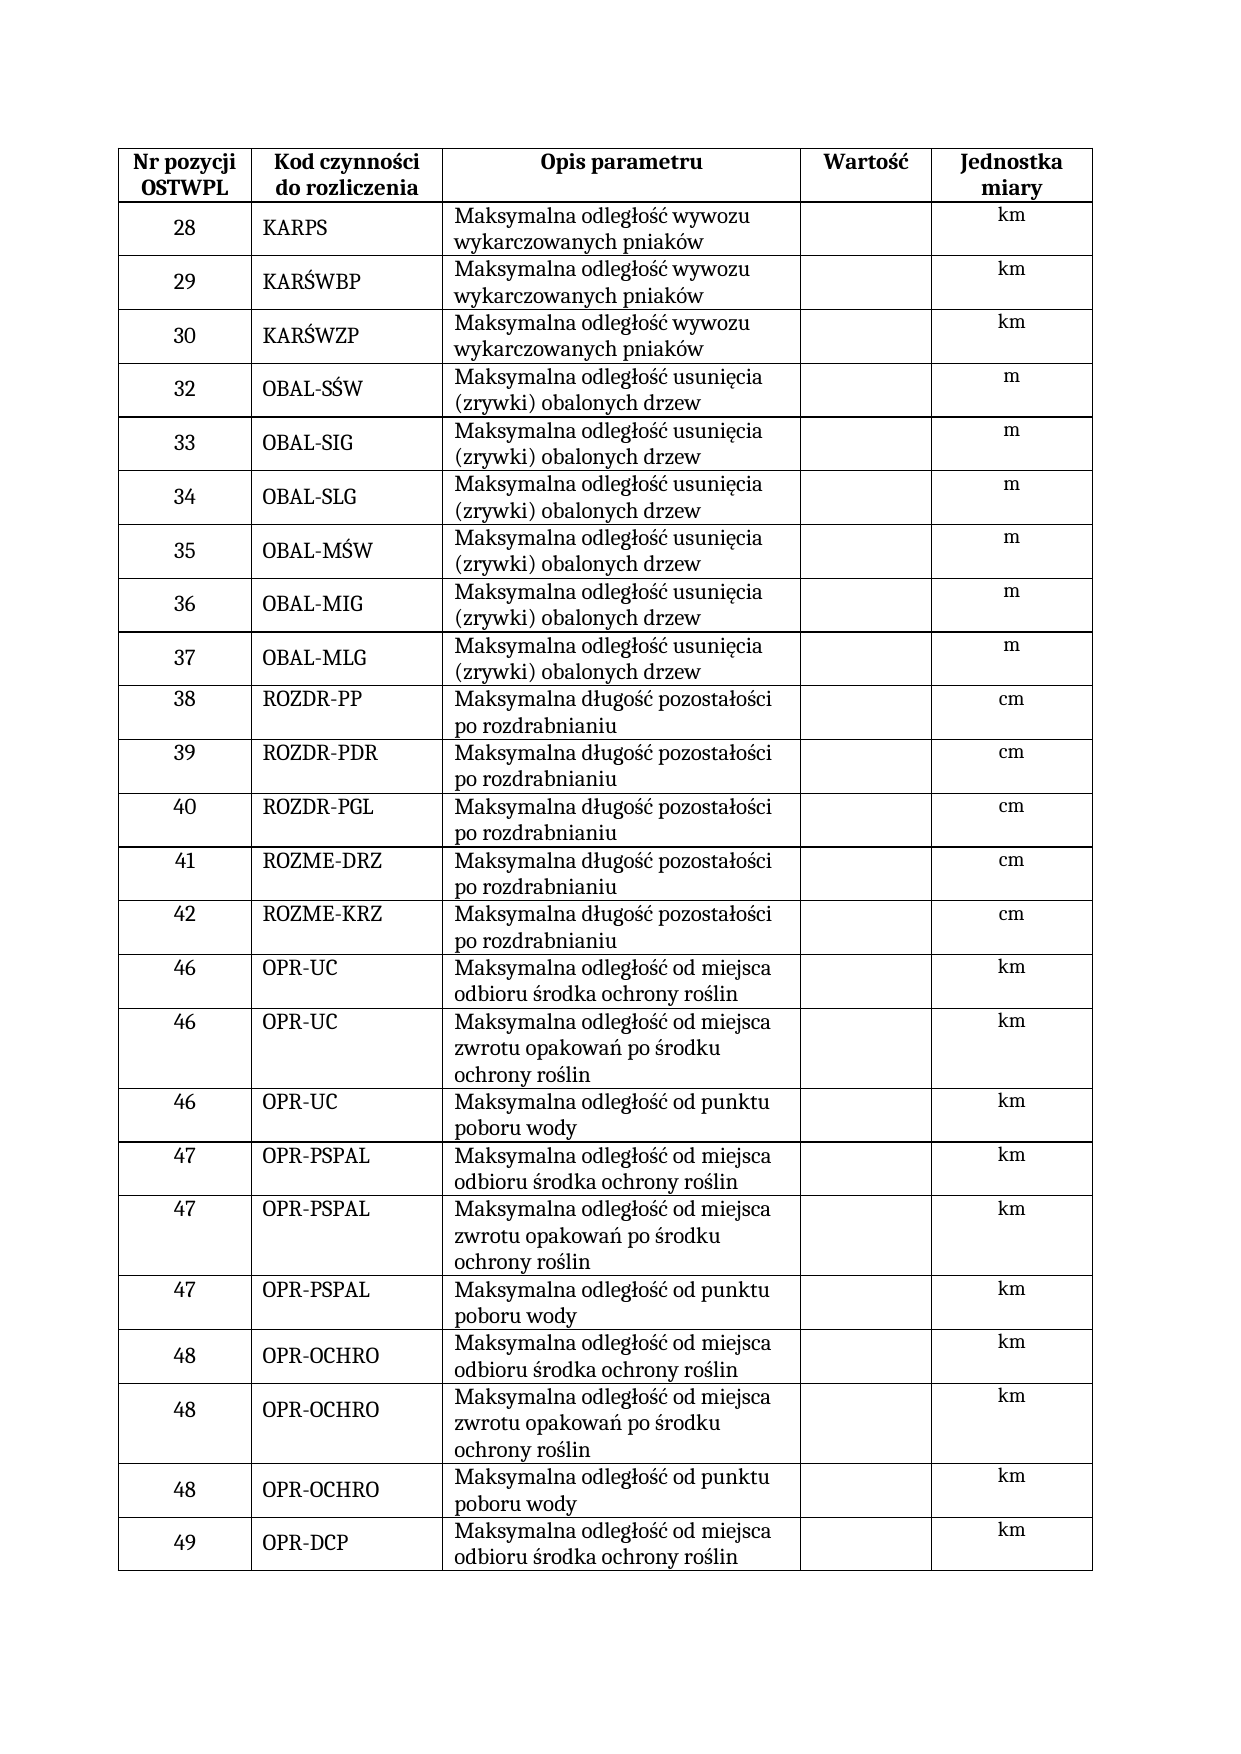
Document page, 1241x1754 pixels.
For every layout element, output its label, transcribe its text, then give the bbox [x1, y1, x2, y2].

table_cell ROZDR-PP [252, 686, 442, 739]
table_cell [801, 1143, 931, 1195]
table_cell [801, 1276, 931, 1329]
table_cell 29 [119, 256, 251, 309]
table_cell km [932, 1276, 1092, 1329]
table_header Opis parametru [443, 149, 800, 201]
table_cell 47 [119, 1143, 251, 1195]
table_cell KARŚWZP [252, 310, 442, 363]
table_cell Maksymalna odległość od punktu poboru wody [443, 1276, 800, 1329]
table_cell 34 [119, 471, 251, 524]
table_cell 49 [119, 1518, 251, 1570]
table_cell km [932, 1464, 1092, 1517]
table_cell Maksymalna odległość usunięcia (zrywki) obalonych drzew [443, 579, 800, 631]
table_cell 48 [119, 1384, 251, 1463]
table_cell OPR-PSPAL [252, 1196, 442, 1275]
table_cell [801, 203, 931, 255]
table_cell Maksymalna odległość od miejsca zwrotu opakowań po środku ochrony roślin [443, 1009, 800, 1088]
table_cell km [932, 1143, 1092, 1195]
table_cell km [932, 1384, 1092, 1463]
table_cell Maksymalna odległość od miejsca odbioru środka ochrony roślin [443, 1518, 800, 1570]
table_cell Maksymalna długość pozostałości po rozdrabnianiu [443, 740, 800, 793]
table_cell km [932, 203, 1092, 255]
table_cell [801, 310, 931, 363]
table_cell 40 [119, 794, 251, 846]
table_cell 48 [119, 1330, 251, 1383]
table_cell km [932, 310, 1092, 363]
table_cell OBAL-SLG [252, 471, 442, 524]
table_cell [801, 633, 931, 685]
table_cell Maksymalna długość pozostałości po rozdrabnianiu [443, 901, 800, 954]
table_cell 42 [119, 901, 251, 954]
table_cell ROZDR-PDR [252, 740, 442, 793]
table_header Jednostka miary [932, 149, 1092, 201]
table_cell KARPS [252, 203, 442, 255]
table_cell m [932, 633, 1092, 685]
table_header Kod czynności do rozliczenia [252, 149, 442, 201]
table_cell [443, 1384, 800, 1463]
table_cell cm [932, 794, 1092, 846]
table_cell km [932, 256, 1092, 309]
table_cell 28 [119, 203, 251, 255]
table_cell [801, 955, 931, 1008]
table_cell Maksymalna odległość usunięcia (zrywki) obalonych drzew [443, 418, 800, 470]
table_cell [801, 1464, 931, 1517]
table_cell OBAL-MŚW [252, 525, 442, 578]
table_cell [801, 1384, 931, 1463]
table_cell Maksymalna odległość od miejsca odbioru środka ochrony roślin [443, 1143, 800, 1195]
table_cell 47 [119, 1276, 251, 1329]
table_cell [801, 418, 931, 470]
table_cell [801, 686, 931, 739]
table_cell ROZME-KRZ [252, 901, 442, 954]
table_cell cm [932, 686, 1092, 739]
table_cell OPR-UC [252, 955, 442, 1008]
table_cell [801, 848, 931, 900]
table_cell cm [932, 901, 1092, 954]
table_cell OBAL-SIG [252, 418, 442, 470]
table_cell km [932, 1009, 1092, 1088]
table_cell OPR-UC [252, 1009, 442, 1088]
table_cell 35 [119, 525, 251, 578]
table_cell [801, 901, 931, 954]
table_cell Maksymalna długość pozostałości po rozdrabnianiu [443, 794, 800, 846]
table_cell [801, 1330, 931, 1383]
table_cell Maksymalna odległość wywozu wykarczowanych pniaków [443, 203, 800, 255]
table_cell [801, 740, 931, 793]
table_cell m [932, 364, 1092, 416]
table_cell [801, 1518, 931, 1570]
table_cell OPR-OCHRO [252, 1384, 442, 1463]
table_cell [801, 256, 931, 309]
table_cell 38 [119, 686, 251, 739]
table_cell [801, 525, 931, 578]
table_cell Maksymalna odległość usunięcia (zrywki) obalonych drzew [443, 471, 800, 524]
table_cell m [932, 418, 1092, 470]
table_cell OPR-OCHRO [252, 1330, 442, 1383]
table_cell Maksymalna odległość usunięcia (zrywki) obalonych drzew [443, 364, 800, 416]
table_cell Maksymalna odległość wywozu wykarczowanych pniaków [443, 310, 800, 363]
table_cell m [932, 579, 1092, 631]
table_cell 48 [119, 1464, 251, 1517]
table_cell OBAL-MIG [252, 579, 442, 631]
table_cell cm [932, 740, 1092, 793]
table_cell [801, 364, 931, 416]
table_cell 47 [119, 1196, 251, 1275]
table_cell Maksymalna odległość od punktu poboru wody [443, 1464, 800, 1517]
table_cell m [932, 471, 1092, 524]
table_cell 33 [119, 418, 251, 470]
table_header Wartość [801, 149, 931, 201]
table_cell [801, 1009, 931, 1088]
table_cell Maksymalna odległość od miejsca odbioru środka ochrony roślin [443, 1330, 800, 1383]
table_cell 41 [119, 848, 251, 900]
table_cell m [932, 525, 1092, 578]
table_cell OPR-OCHRO [252, 1464, 442, 1517]
table_cell OPR-PSPAL [252, 1276, 442, 1329]
table_cell 39 [119, 740, 251, 793]
table_cell cm [932, 848, 1092, 900]
table_cell [801, 794, 931, 846]
table_cell km [932, 1518, 1092, 1570]
table_cell Maksymalna odległość od miejsca zwrotu opakowań po środku ochrony roślin [443, 1196, 800, 1275]
table_cell [801, 1196, 931, 1275]
table_cell Maksymalna odległość usunięcia (zrywki) obalonych drzew [443, 633, 800, 685]
table_cell km [932, 1196, 1092, 1275]
table_cell 32 [119, 364, 251, 416]
table_cell 36 [119, 579, 251, 631]
table_cell 30 [119, 310, 251, 363]
table_cell OPR-PSPAL [252, 1143, 442, 1195]
table_cell Maksymalna odległość od miejsca odbioru środka ochrony roślin [443, 955, 800, 1008]
table_cell Maksymalna odległość usunięcia (zrywki) obalonych drzew [443, 525, 800, 578]
table_cell ROZDR-PGL [252, 794, 442, 846]
table_cell [801, 579, 931, 631]
table_cell OPR-DCP [252, 1518, 442, 1570]
table_cell OPR-UC [252, 1089, 442, 1141]
table_cell km [932, 955, 1092, 1008]
table_cell Maksymalna odległość od punktu poboru wody [443, 1089, 800, 1141]
table_cell Maksymalna odległość wywozu wykarczowanych pniaków [443, 256, 800, 309]
table_cell [801, 471, 931, 524]
table_cell 46 [119, 1009, 251, 1088]
table_cell OBAL-SŚW [252, 364, 442, 416]
table_cell Maksymalna długość pozostałości po rozdrabnianiu [443, 686, 800, 739]
table_header Nr pozycji OSTWPL [119, 149, 251, 201]
table_cell Maksymalna długość pozostałości po rozdrabnianiu [443, 848, 800, 900]
table_cell ROZME-DRZ [252, 848, 442, 900]
table_cell 37 [119, 633, 251, 685]
table_cell KARŚWBP [252, 256, 442, 309]
table_cell 46 [119, 1089, 251, 1141]
table_cell OBAL-MLG [252, 633, 442, 685]
table_cell km [932, 1330, 1092, 1383]
table_cell 46 [119, 955, 251, 1008]
table_cell [801, 1089, 931, 1141]
table_cell km [932, 1089, 1092, 1141]
